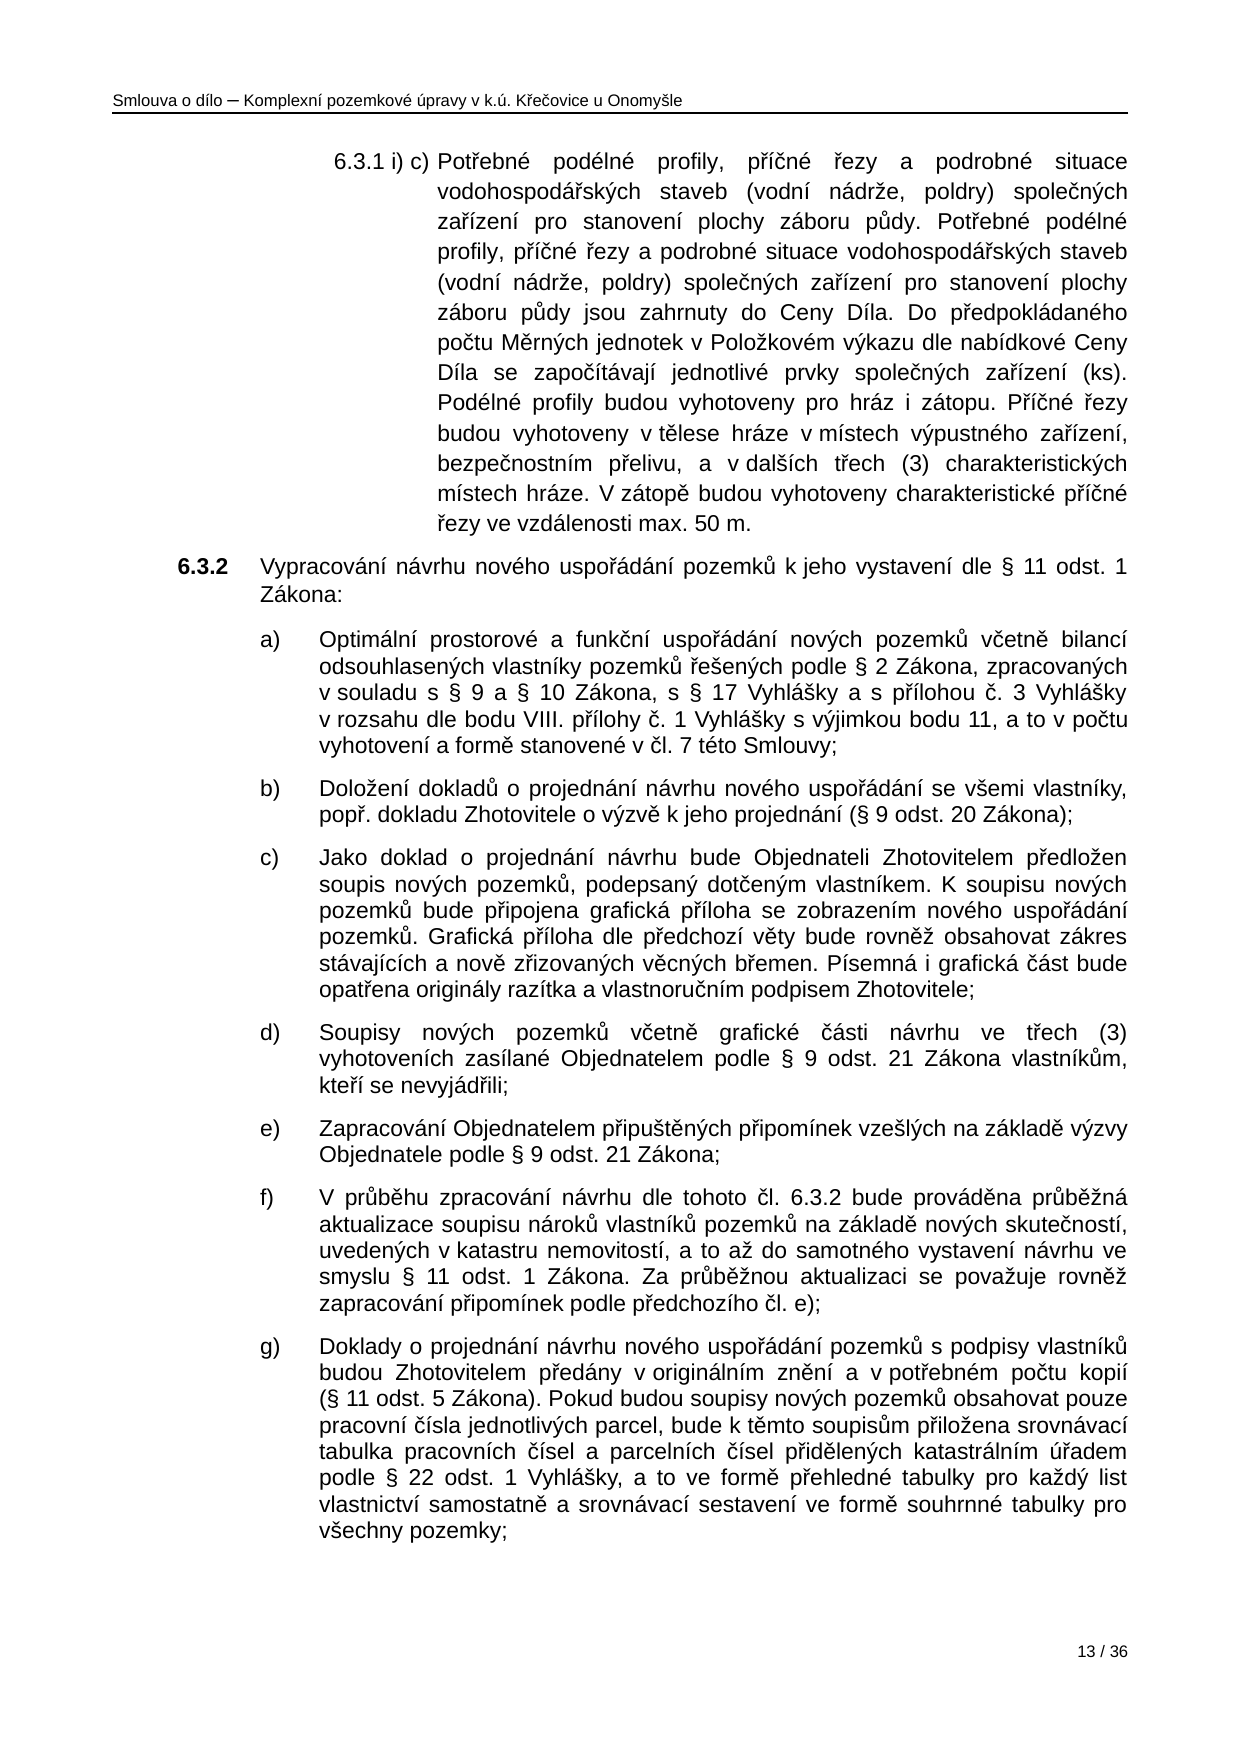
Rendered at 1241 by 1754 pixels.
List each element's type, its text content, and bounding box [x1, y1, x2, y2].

list Doklady o projednání návrhu nového uspořádání pozemků s podpisy vlastníků budou Zhotovitelem předány v originálním znění a v potřebném počtu kopií (§ 11 odst. 5 Zákona). Pokud budou soupisy nových pozemků obsahovat pouze pracovní čísla jednotlivých parcel, bude k těmto soupisům přiložena srovnávací tabulka pracovních čísel a parcelních čísel přidělených katastrálním úřadem podle § 22 odst. 1 Vyhlášky, a to ve formě přehledné tabulky pro každý list vlastnictví samostatně a srovnávací sestavení ve formě souhrnné tabulky pro všechny pozemky; [260, 1333, 1128, 1543]
list Doložení dokladů o projednání návrhu nového uspořádání se všemi vlastníky, popř. dokladu Zhotovitele o výzvě k jeho projednání (§ 9 odst. 20 Zákona); [260, 775, 1128, 828]
list Jako doklad o projednání návrhu bude Objednateli Zhotovitelem předložen soupis nových pozemků, podepsaný dotčeným vlastníkem. K soupisu nových pozemků bude připojena grafická příloha se zobrazením nového uspořádání pozemků. Grafická příloha dle předchozí věty bude rovněž obsahovat zákres stávajících a nově zřizovaných věcných břemen. Písemná i grafická část bude opatřena originály razítka a vlastnoručním podpisem Zhotovitele; [260, 844, 1128, 1002]
list Optimální prostorové a funkční uspořádání nových pozemků včetně bilancí odsouhlasených vlastníky pozemků řešených podle § 2 Zákona, zpracovaných v souladu s § 9 a § 10 Zákona, s § 17 Vyhlášky a s přílohou č. 3 Vyhlášky v rozsahu dle bodu VIII. přílohy č. 1 Vyhlášky s výjimkou bodu 11, a to v počtu vyhotovení a formě stanovené v čl. 7 této Smlouvy; [260, 626, 1128, 758]
list Soupisy nových pozemků včetně grafické části návrhu ve třech (3) vyhotoveních zasílané Objednatelem podle § 9 odst. 21 Zákona vlastníkům, kteří se nevyjádřili; [260, 1019, 1128, 1098]
list V průběhu zpracování návrhu dle tohoto čl. 6.3.2 bude prováděna průběžná aktualizace soupisu nároků vlastníků pozemků na základě nových skutečností, uvedených v katastru nemovitostí, a to až do samotného vystavení návrhu ve smyslu § 11 odst. 1 Zákona. Za průběžnou aktualizaci se považuje rovněž zapracování připomínek podle předchozího čl. e); [260, 1184, 1128, 1316]
list Zapracování Objednatelem připuštěných připomínek vzešlých na základě výzvy Objednatele podle § 9 odst. 21 Zákona; [260, 1115, 1128, 1167]
text Vypracování návrhu nového uspořádání pozemků k jeho vystavení dle § 11 odst. 1 Zákona: [177, 553, 1128, 608]
list Potřebné podélné profily, příčné řezy a podrobné situace vodohospodářských staveb (vodní nádrže, poldry) společných zařízení pro stanovení plochy záboru půdy. Potřebné podélné profily, příčné řezy a podrobné situace vodohospodářských staveb (vodní nádrže, poldry) společných zařízení pro stanovení plochy záboru půdy jsou zahrnuty do Ceny Díla. Do předpokládaného počtu Měrných jednotek v Položkovém výkazu dle nabídkové Ceny Díla se započítávají jednotlivé prvky společných zařízení (ks). Podélné profily budou vyhotoveny pro hráz i zátopu. Příčné řezy budou vyhotoveny v tělese hráze v místech výpustného zařízení, bezpečnostním přelivu, a v dalších třech (3) charakteristických místech hráze. V zátopě budou vyhotoveny charakteristické příčné řezy ve vzdálenosti max. 50 m. [334, 148, 1128, 537]
